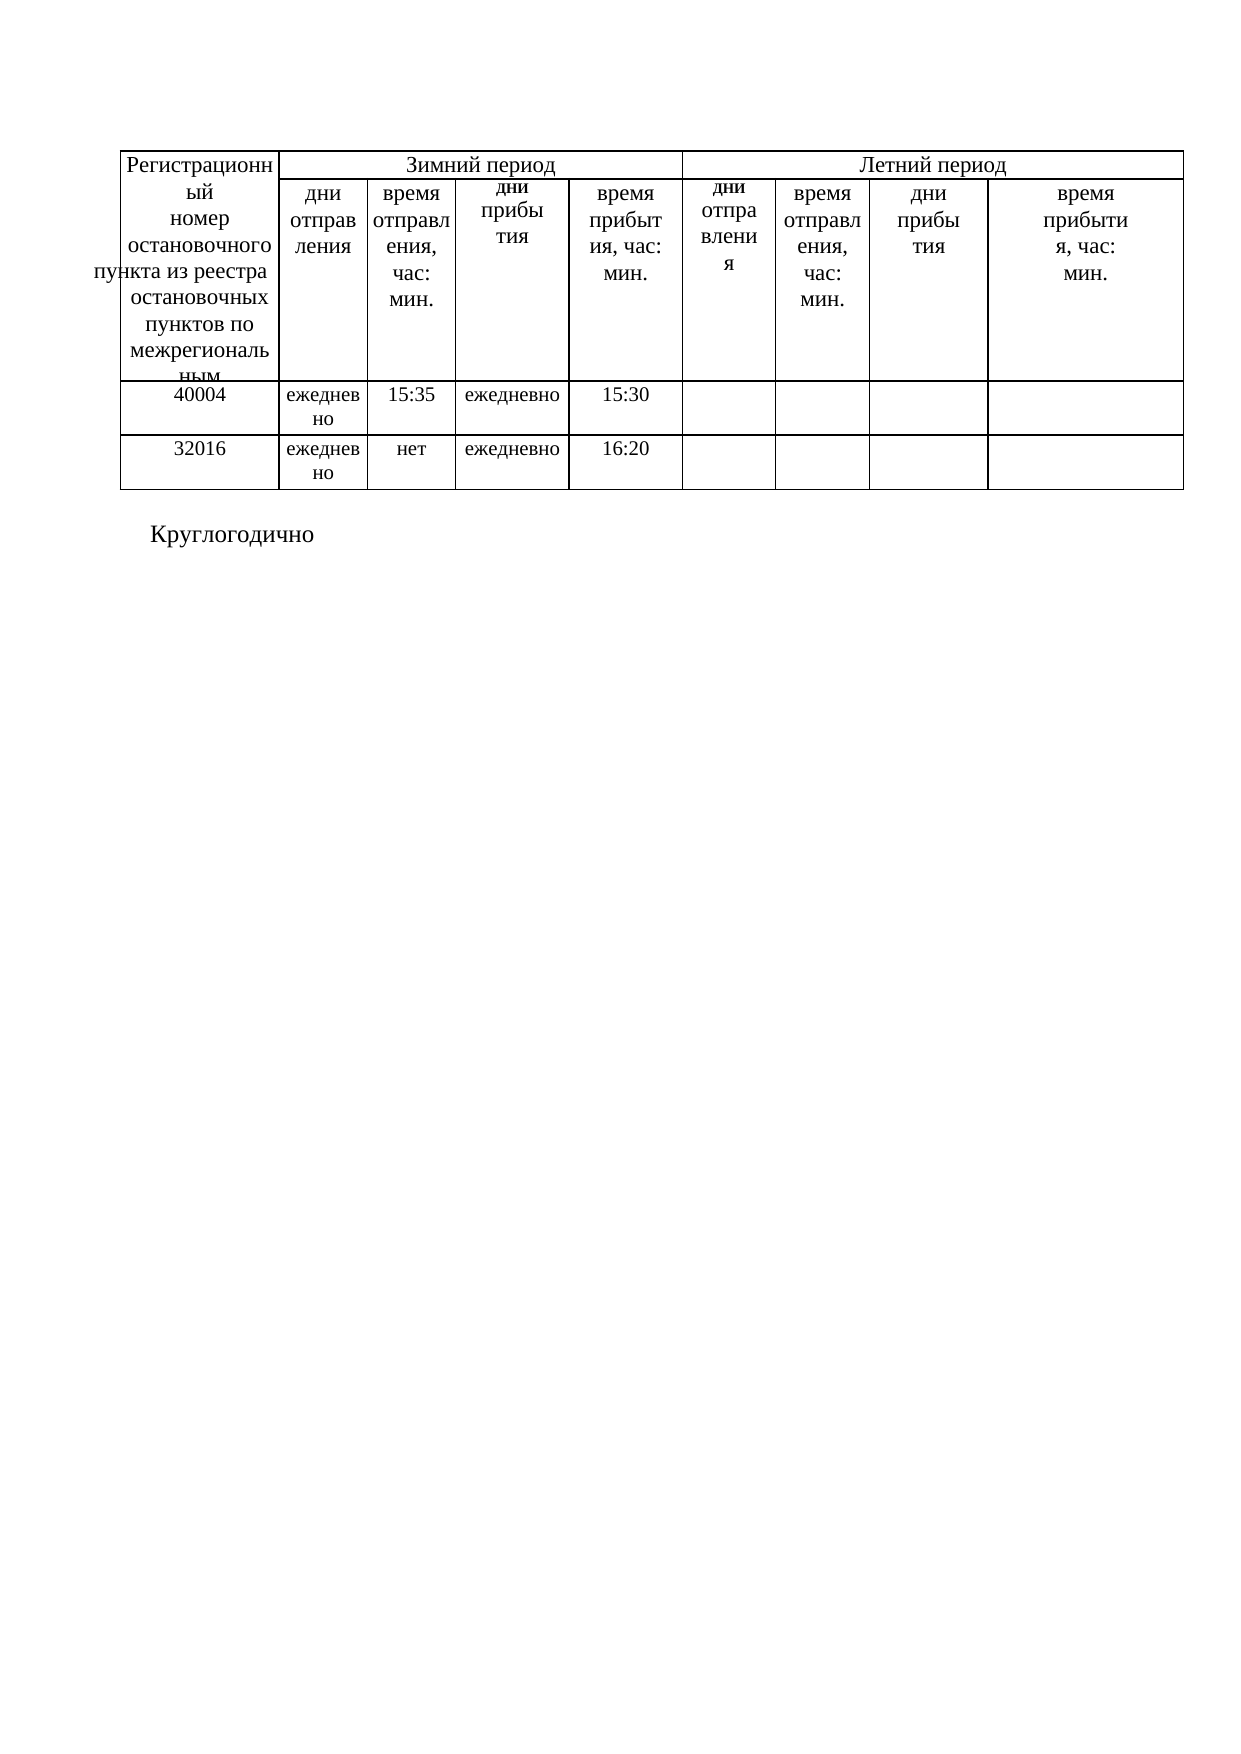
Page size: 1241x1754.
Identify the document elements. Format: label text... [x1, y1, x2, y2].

table_cell время отправл ения, час: мин. [368, 180, 455, 380]
table_cell дни прибы тия [870, 180, 987, 380]
table_cell время прибыти я, час: мин. [989, 180, 1183, 380]
table_cell [870, 382, 987, 434]
table_cell 40004 [121, 382, 278, 434]
table_cell ДНИ прибы тия [456, 180, 568, 380]
table_cell [989, 436, 1183, 489]
table_cell ДНИ отпра влени я [683, 180, 775, 380]
table_cell время прибыт ия, час: мин. [570, 180, 682, 380]
table_cell 32016 [121, 436, 278, 489]
table_cell ежедневно [280, 382, 367, 434]
table_cell ежедневно [456, 382, 568, 434]
table_cell ежедневно [456, 436, 568, 489]
table_cell дни отправ ления [280, 180, 367, 380]
table_cell [870, 436, 987, 489]
table_cell [683, 382, 775, 434]
table_cell нет [368, 436, 455, 489]
text Круглогодично [150, 519, 1090, 548]
table_header Регистрационный номер остановочного пункта из реестра остановочных пунктов по межрегиональным маршрутам регулярных перевозок [121, 152, 278, 380]
table_cell 16:20 [570, 436, 682, 489]
table_header Летний период [683, 152, 1183, 178]
table_cell [683, 436, 775, 489]
table_cell ежедневно [280, 436, 367, 489]
table_cell 15:35 [368, 382, 455, 434]
table_header Зимний период [280, 152, 682, 178]
table_cell [776, 436, 869, 489]
table_cell [776, 382, 869, 434]
table_cell [989, 382, 1183, 434]
table_cell время отправл ения, час: мин. [776, 180, 869, 380]
table_cell 15:30 [570, 382, 682, 434]
